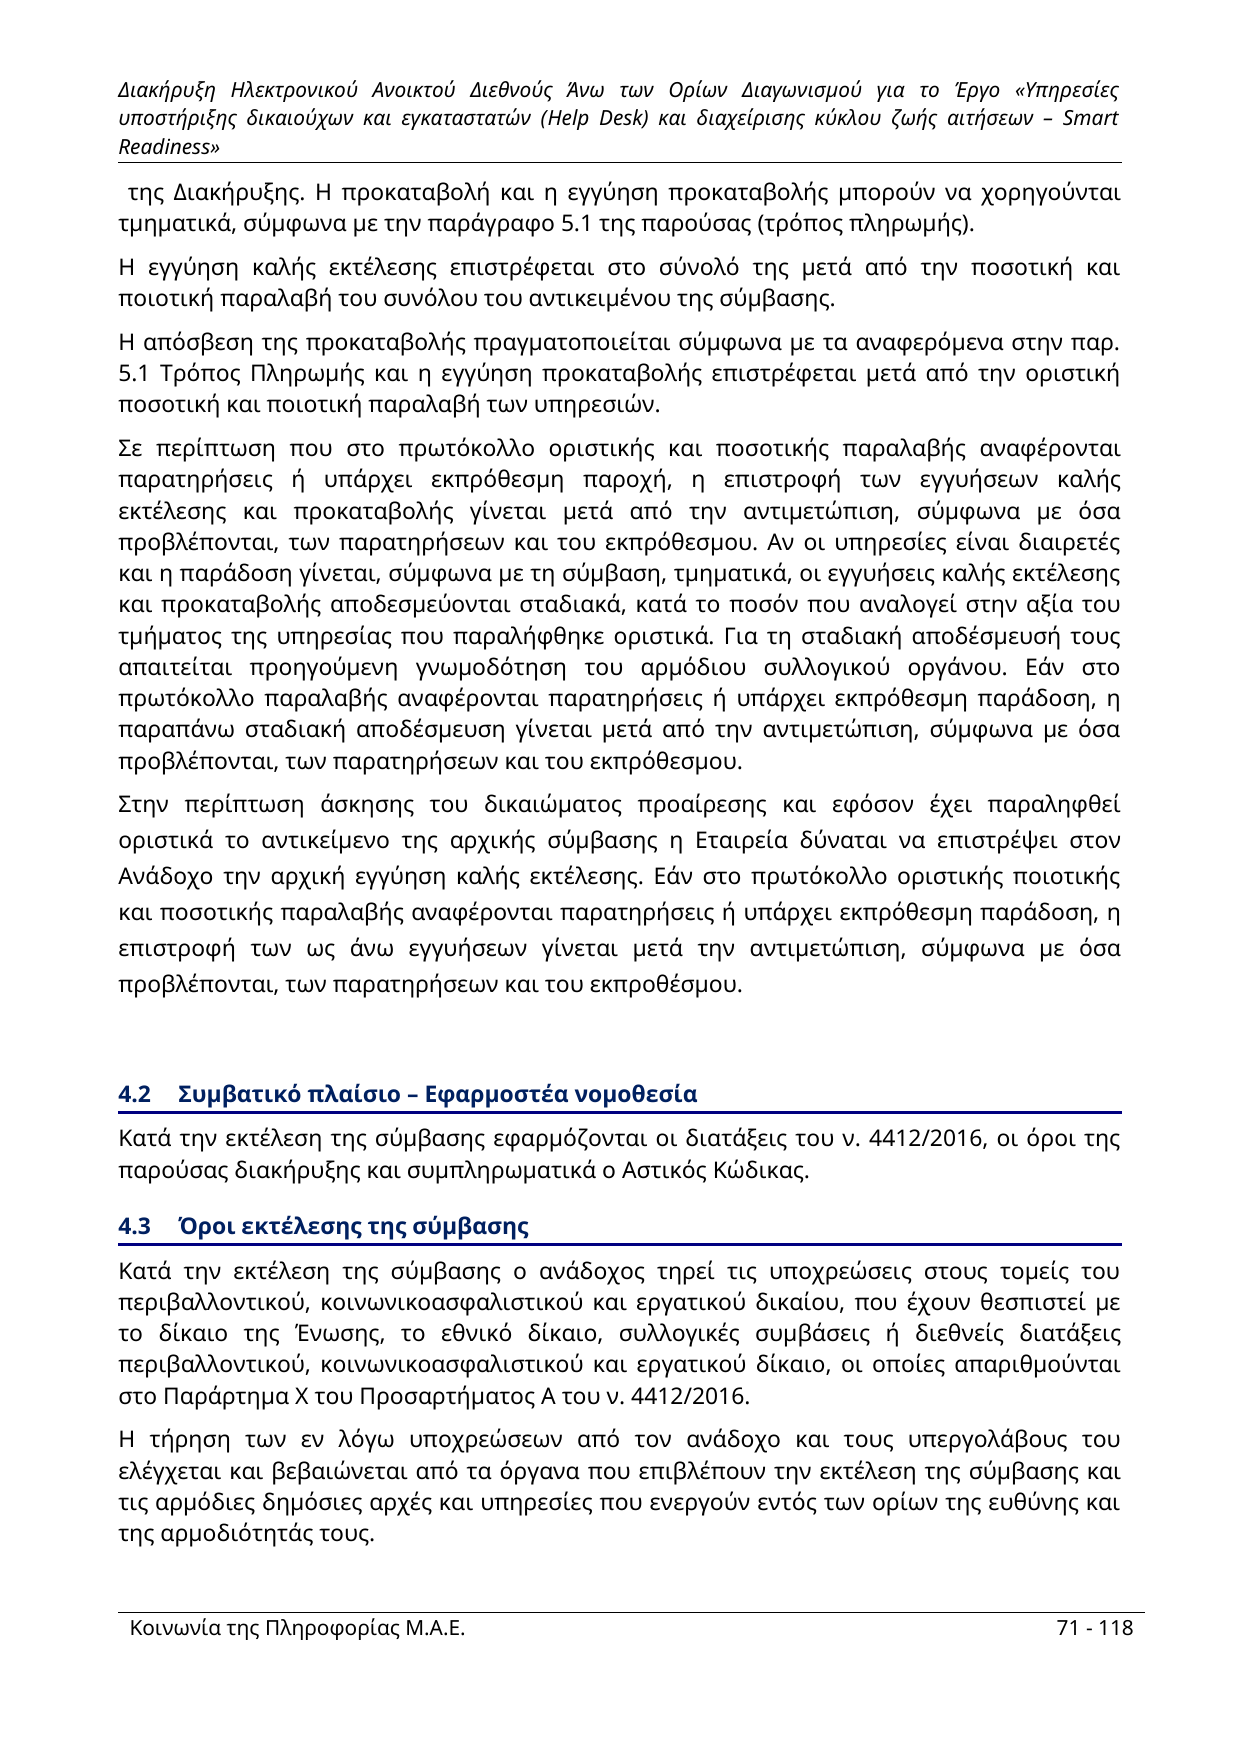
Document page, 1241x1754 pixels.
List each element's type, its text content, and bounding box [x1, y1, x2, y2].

text Κατά την εκτέλεση της σύμβασης ο ανάδοχος τηρεί τις υποχρεώσεις στους τομείς του περιβαλλοντικού, κοινωνικοασφαλιστικού και εργατικού δικαίου, που έχουν θεσπιστεί με το δίκαιο της Ένωσης, το εθνικό δίκαιο, συλλογικές συμβάσεις ή διεθνείς διατάξεις περιβαλλοντικού, κοινωνικοασφαλιστικού και εργατικού δίκαιο, οι οποίες απαριθμούνται στο Παράρτημα Χ του Προσαρτήματος Α του ν. 4412/2016. [118, 1254, 1122, 1411]
text Η εγγύηση καλής εκτέλεσης επιστρέφεται στο σύνολό της μετά από την ποσοτική και ποιοτική παραλαβή του συνόλου του αντικειμένου της σύμβασης. [118, 251, 1122, 313]
text Η τήρηση των εν λόγω υποχρεώσεων από τον ανάδοχο και τους υπεργολάβους του ελέγχεται και βεβαιώνεται από τα όργανα που επιβλέπουν την εκτέλεση της σύμβασης και τις αρμόδιες δημόσιες αρχές και υπηρεσίες που ενεργούν εντός των ορίων της ευθύνης και της αρμοδιότητάς τους. [118, 1423, 1122, 1548]
text Σε περίπτωση που στο πρωτόκολλο οριστικής και ποσοτικής παραλαβής αναφέρονται παρατηρήσεις ή υπάρχει εκπρόθεσμη παροχή, η επιστροφή των εγγυήσεων καλής εκτέλεσης και προκαταβολής γίνεται μετά από την αντιμετώπιση, σύμφωνα με όσα προβλέπονται, των παρατηρήσεων και του εκπρόθεσμου. Αν οι υπηρεσίες είναι διαιρετές και η παράδοση γίνεται, σύμφωνα με τη σύμβαση, τμηματικά, οι εγγυήσεις καλής εκτέλεσης και προκαταβολής αποδεσμεύονται σταδιακά, κατά το ποσόν που αναλογεί στην αξία του τμήματος της υπηρεσίας που παραλήφθηκε οριστικά. Για τη σταδιακή αποδέσμευσή τους απαιτείται προηγούμενη γνωμοδότηση του αρμόδιου συλλογικού οργάνου. Εάν στο πρωτόκολλο παραλαβής αναφέρονται παρατηρήσεις ή υπάρχει εκπρόθεσμη παράδοση, η παραπάνω σταδιακή αποδέσμευση γίνεται μετά από την αντιμετώπιση, σύμφωνα με όσα προβλέπονται, των παρατηρήσεων και του εκπρόθεσμου. [118, 432, 1122, 776]
subtitle Όροι εκτέλεσης της σύμβασης [118, 1210, 1122, 1243]
text Η απόσβεση της προκαταβολής πραγματοποιείται σύμφωνα με τα αναφερόμενα στην παρ. 5.1 Τρόπος Πληρωμής και η εγγύηση προκαταβολής επιστρέφεται μετά από την οριστική ποσοτική και ποιοτική παραλαβή των υπηρεσιών. [118, 326, 1122, 420]
text Κατά την εκτέλεση της σύμβασης εφαρμόζονται οι διατάξεις του ν. 4412/2016, οι όροι της παρούσας διακήρυξης και συμπληρωματικά ο Αστικός Κώδικας. [118, 1122, 1122, 1185]
subtitle Συμβατικό πλαίσιο – Εφαρμοστέα νομοθεσία [118, 1077, 1122, 1111]
text Στην περίπτωση άσκησης του δικαιώματος προαίρεσης και εφόσον έχει παραληφθεί οριστικά το αντικείμενο της αρχικής σύμβασης η Εταιρεία δύναται να επιστρέψει στον Ανάδοχο την αρχική εγγύηση καλής εκτέλεσης. Εάν στο πρωτόκολλο οριστικής ποιοτικής και ποσοτικής παραλαβής αναφέρονται παρατηρήσεις ή υπάρχει εκπρόθεσμη παράδοση, η επιστροφή των ως άνω εγγυήσεων γίνεται μετά την αντιμετώπιση, σύμφωνα με όσα προβλέπονται, των παρατηρήσεων και του εκπροθέσμου. [118, 788, 1122, 999]
text ΠΑΡΑΡΤΗΜΑ VIII – Υποδείγματα Εγγυητικών Επιστολών της Διακήρυξης. Η προκαταβολή και η εγγύηση προκαταβολής μπορούν να χορηγούνται τμηματικά, σύμφωνα με την παράγραφο 5.1 της παρούσας (τρόπος πληρωμής). [118, 176, 1122, 238]
